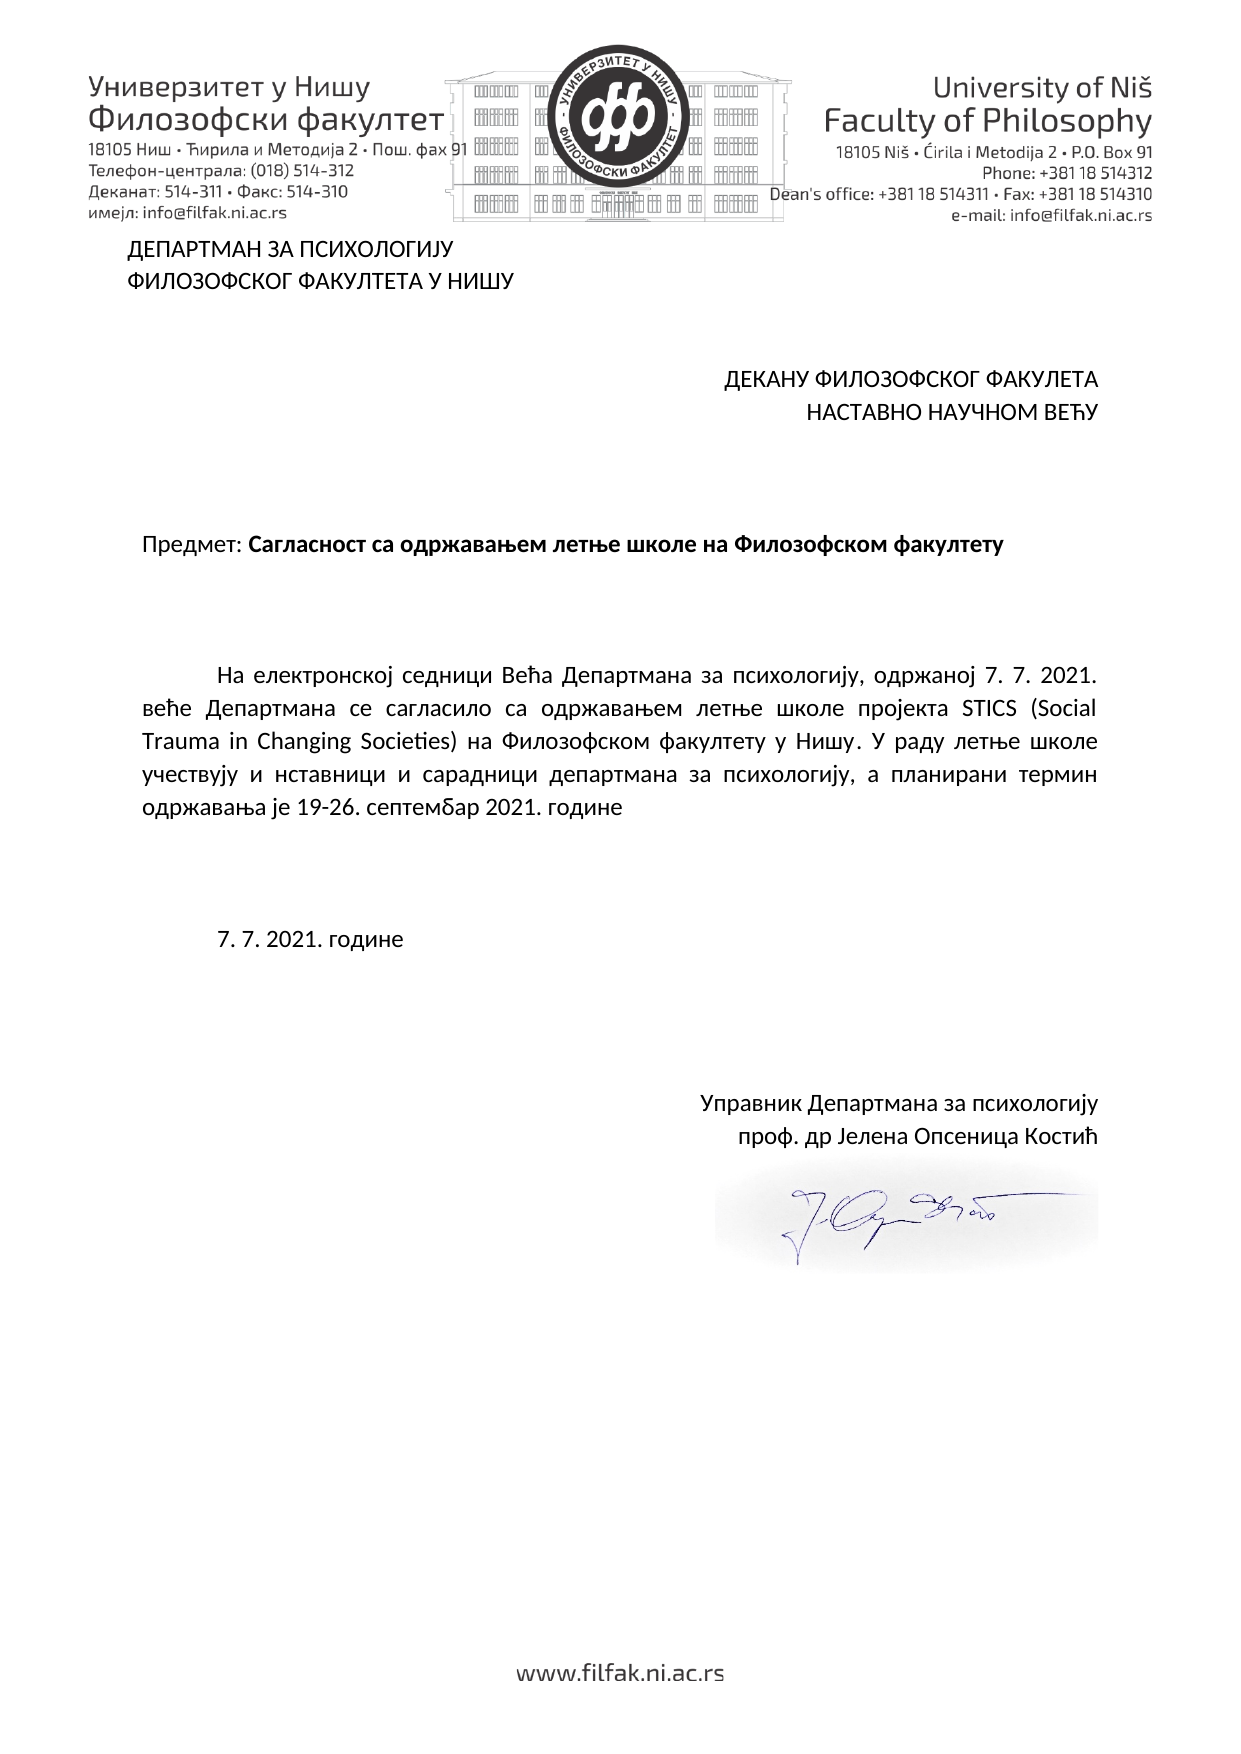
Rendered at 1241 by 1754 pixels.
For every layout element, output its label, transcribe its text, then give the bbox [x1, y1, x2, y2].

text ДЕКАНУ ФИЛОЗОФСКОГ ФАКУЛЕТА [142, 363, 1098, 394]
text Управник Департмана за психологију [142, 1087, 1098, 1118]
text 7. 7. 2021. године [142, 923, 1098, 953]
text НАСТАВНО НАУЧНОМ ВЕЋУ [142, 396, 1098, 427]
picture [516, 1663, 724, 1681]
text ДЕПАРТМАН ЗА ПСИХОЛОГИЈУ [127, 233, 1098, 263]
text проф. др Јелена Опсеница Костић [142, 1120, 1098, 1151]
text ФИЛОЗОФСКОГ ФАКУЛТЕТА У НИШУ [127, 265, 1098, 296]
text Предмет: Сагласност са одржавањем летње школе на Филозофском факултету [142, 528, 1098, 558]
picture [714, 1153, 1099, 1274]
picture [88, 44, 1152, 222]
text На електронској седници Већа Департмана за психологију, одржаној 7. 7. 2021. веће Департмана се сагласило са одржавањем летње школе пројекта STICS (Social Trauma in Changing Societies) на Филозофском факултету у Нишу. У раду летње школе учествују и нставници и сарадници департмана за психологију, а планирани термин одржавања је 19-26. септембар 2021. године [142, 659, 1098, 822]
